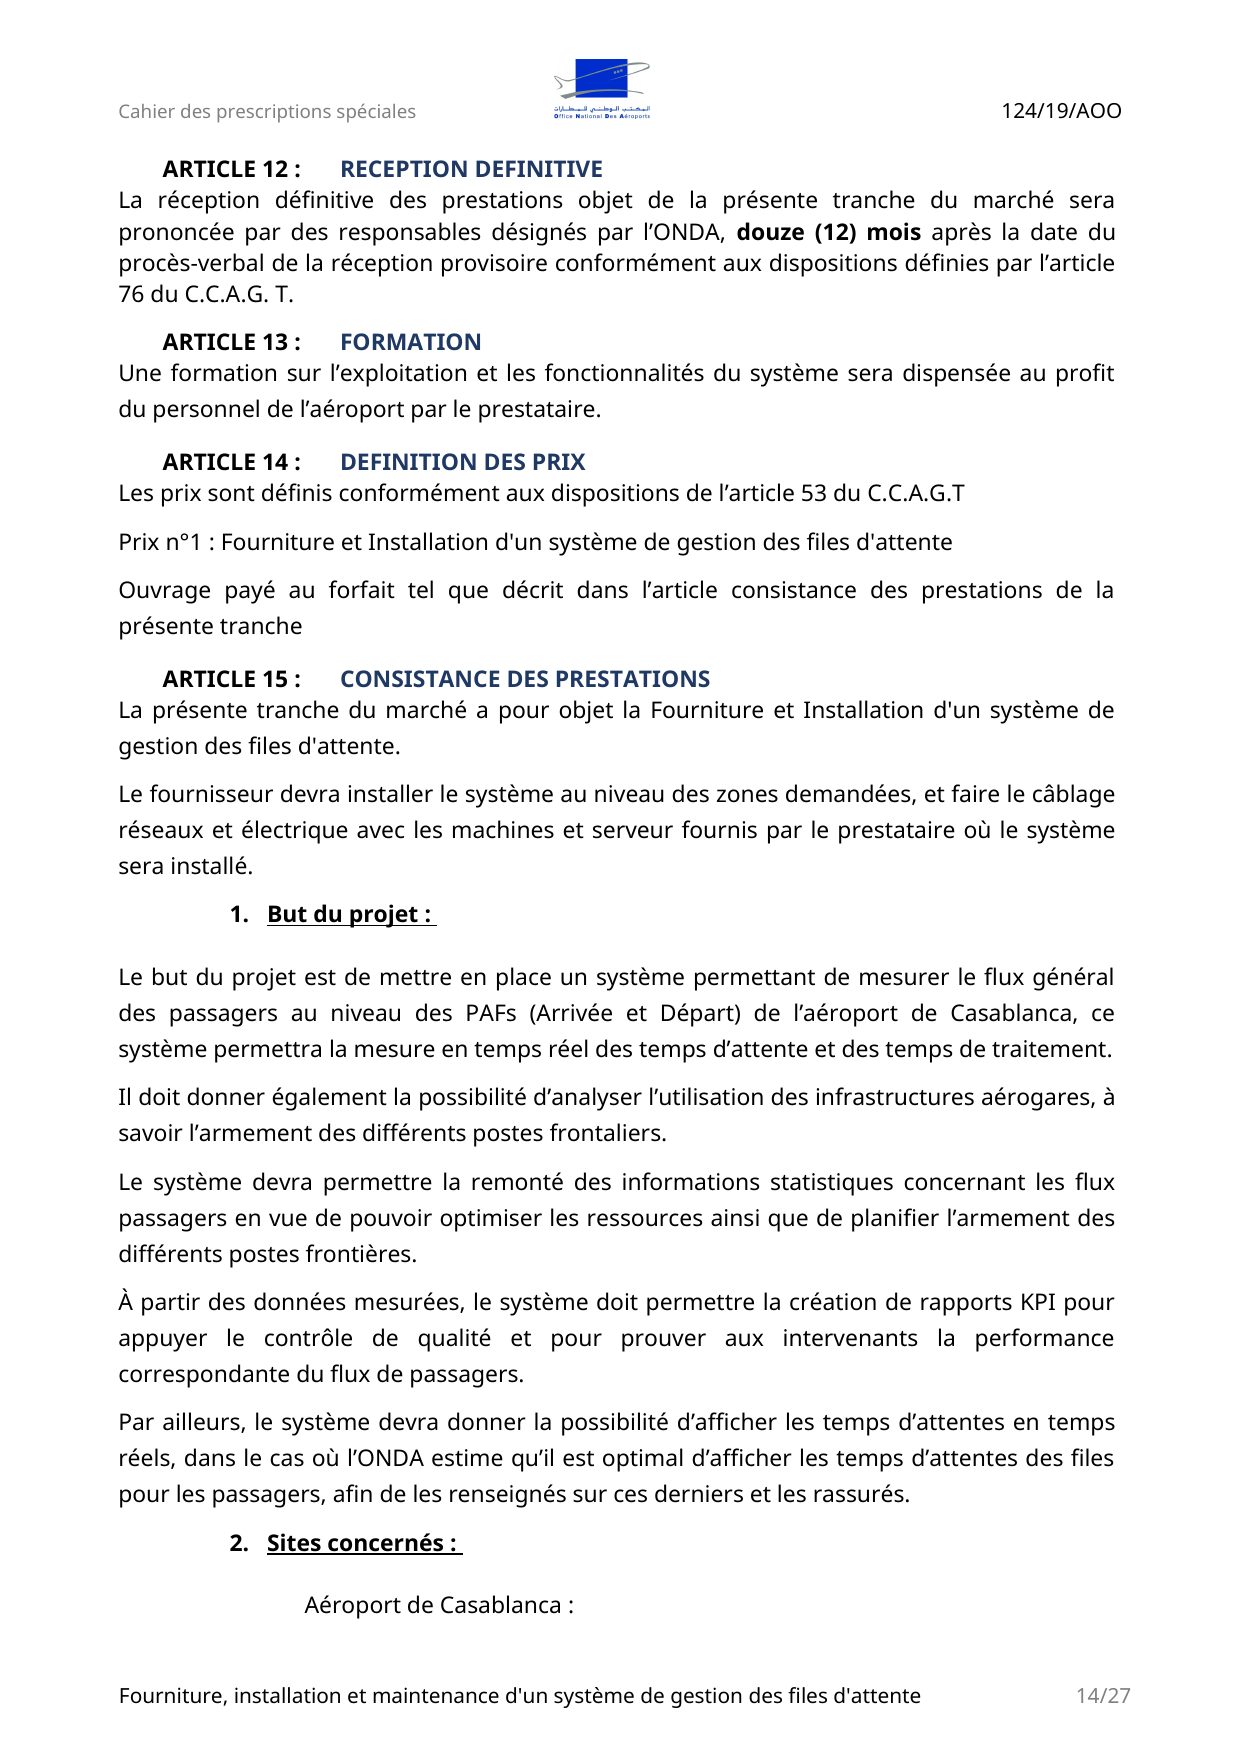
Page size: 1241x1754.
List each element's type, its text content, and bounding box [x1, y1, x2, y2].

list But du projet : [229, 898, 1116, 930]
text Prix n°1 : Fourniture et Installation d'un système de gestion des files d'attente [118, 526, 1116, 557]
text Une formation sur l’exploitation et les fonctionnalités du système sera dispensée au profit du personnel de l’aéroport par le prestataire. [118, 357, 1116, 424]
text La réception définitive des prestations objet de la présente tranche du marché sera prononcée par des responsables désignés par l’ONDA, douze (12) mois après la date du procès-verbal de la réception provisoire conformément aux dispositions définies par l’article 76 du C.C.A.G. T. [118, 184, 1116, 309]
list RECEPTION DEFINITIVE [162, 153, 1116, 184]
text Ouvrage payé au forfait tel que décrit dans l’article consistance des prestations de la présente tranche [118, 574, 1116, 641]
list FORMATION [162, 326, 1116, 357]
text Par ailleurs, le système devra donner la possibilité d’afficher les temps d’attentes en temps réels, dans le cas où l’ONDA estime qu’il est optimal d’afficher les temps d’attentes des files pour les passagers, afin de les renseignés sur ces derniers et les rassurés. [118, 1406, 1116, 1509]
list DEFINITION DES PRIX [162, 446, 1116, 477]
text Le but du projet est de mettre en place un système permettant de mesurer le flux général des passagers au niveau des PAFs (Arrivée et Départ) de l’aéroport de Casablanca, ce système permettra la mesure en temps réel des temps d’attente et des temps de traitement. [118, 961, 1116, 1064]
picture [554, 59, 650, 119]
text À partir des données mesurées, le système doit permettre la création de rapports KPI pour appuyer le contrôle de qualité et pour prouver aux intervenants la performance correspondante du flux de passagers. [118, 1286, 1116, 1389]
text Aéroport de Casablanca : [304, 1589, 1116, 1620]
list Sites concernés : [229, 1527, 1116, 1558]
text Le fournisseur devra installer le système au niveau des zones demandées, et faire le câblage réseaux et électrique avec les machines et serveur fournis par le prestataire où le système sera installé. [118, 778, 1116, 881]
list CONSISTANCE DES PRESTATIONS [162, 662, 1116, 694]
text La présente tranche du marché a pour objet la Fourniture et Installation d'un système de gestion des files d'attente. [118, 694, 1116, 761]
text Il doit donner également la possibilité d’analyser l’utilisation des infrastructures aérogares, à savoir l’armement des différents postes frontaliers. [118, 1081, 1116, 1148]
text Le système devra permettre la remonté des informations statistiques concernant les flux passagers en vue de pouvoir optimiser les ressources ainsi que de planifier l’armement des différents postes frontières. [118, 1166, 1116, 1269]
text Les prix sont définis conformément aux dispositions de l’article 53 du C.C.A.G.T [118, 477, 1116, 508]
